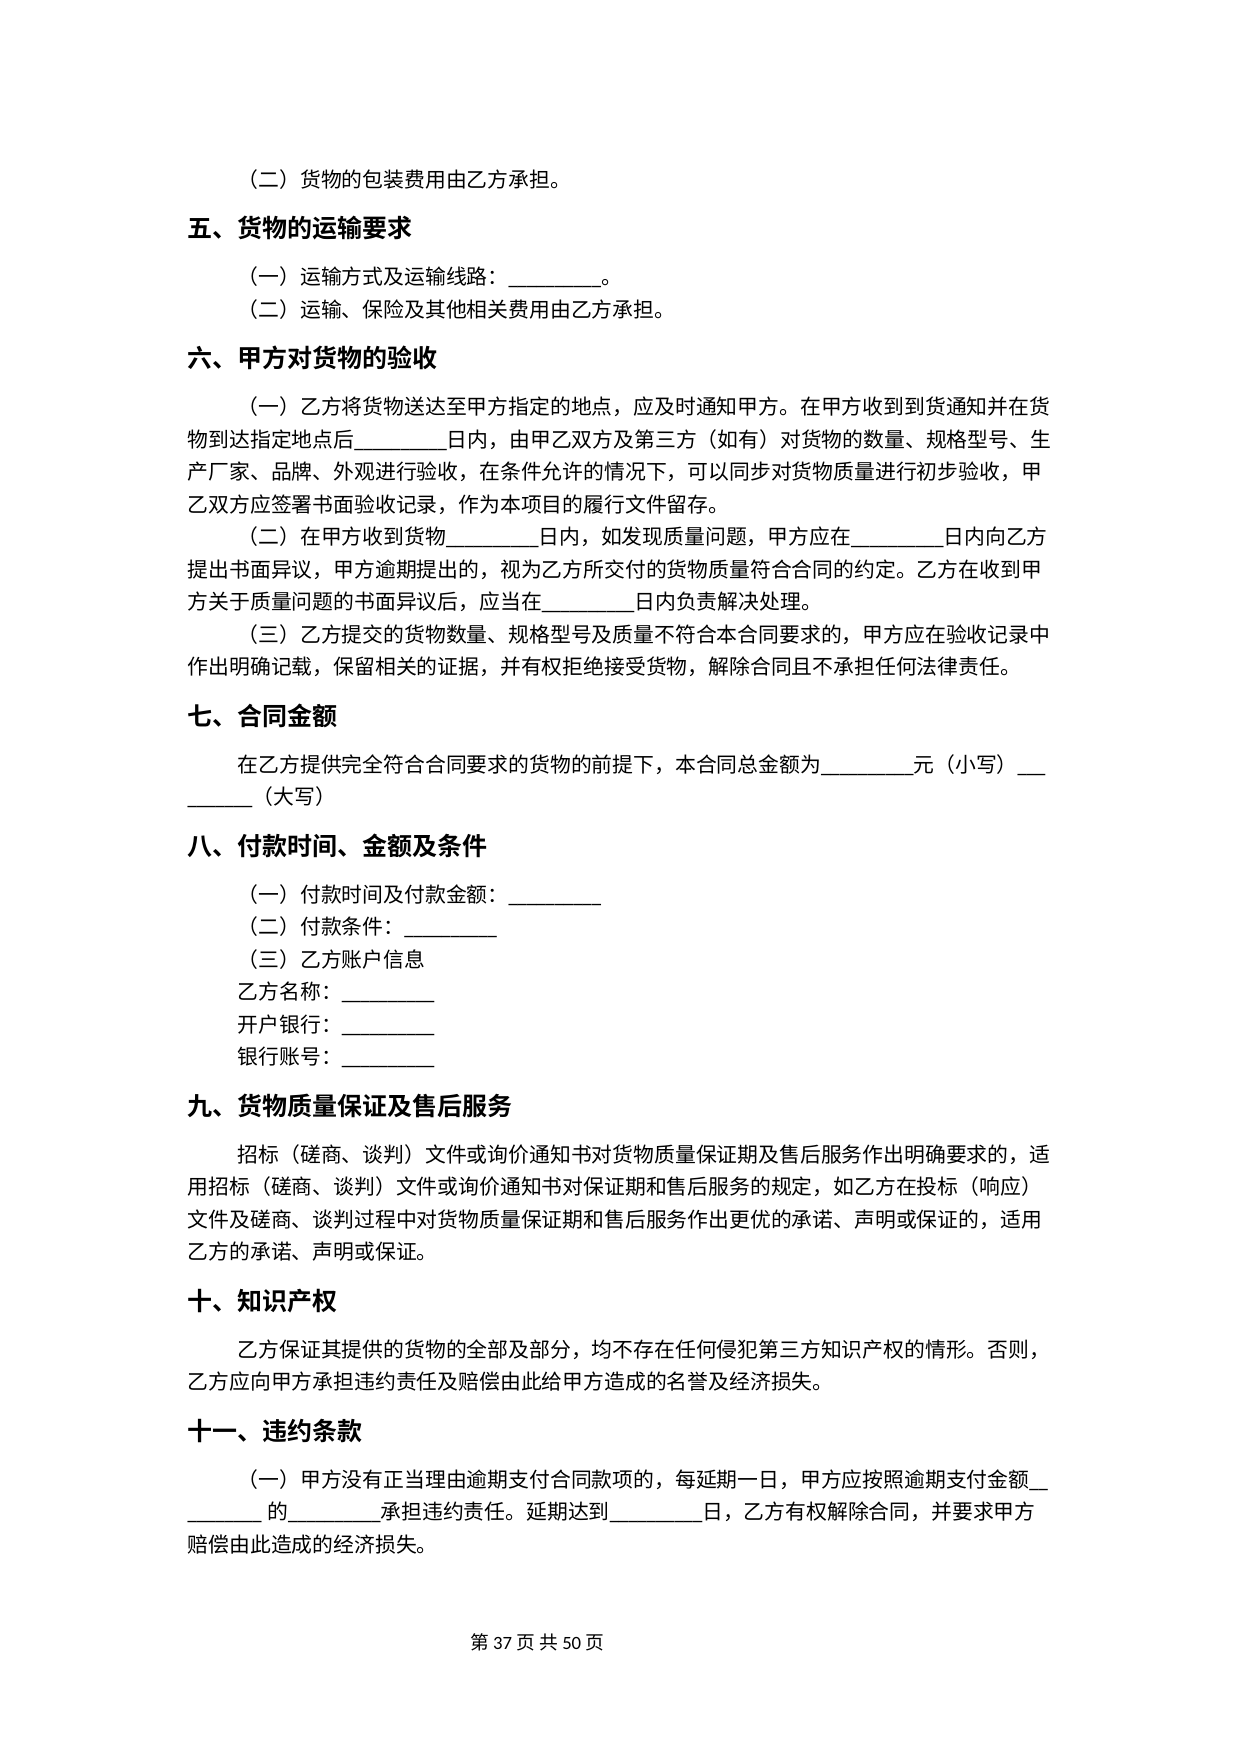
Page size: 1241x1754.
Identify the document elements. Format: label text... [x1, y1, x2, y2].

text 在乙方提供完全符合合同要求的货物的前提下，本合同总金额为__________元（小写）__________（大写） [187, 747, 1053, 812]
text 六、甲方对货物的验收 [187, 324, 1053, 389]
text 开户银行：__________ [187, 1007, 1053, 1039]
text （一）付款时间及付款金额：__________ [187, 877, 1053, 909]
text 七、合同金额 [187, 682, 1053, 747]
text 银行账号：__________ [187, 1039, 1053, 1072]
text （一）甲方没有正当理由逾期支付合同款项的，每延期一日，甲方应按照逾期支付金额__________ 的__________承担违约责任。延期达到__________日，乙方有权解除合同，并要求甲方赔偿由此造成的经济损失。 [187, 1462, 1053, 1559]
text 十一、违约条款 [187, 1397, 1053, 1462]
text （三）乙方提交的货物数量、规格型号及质量不符合本合同要求的，甲方应在验收记录中作出明确记载，保留相关的证据，并有权拒绝接受货物，解除合同且不承担任何法律责任。 [187, 617, 1053, 682]
text 乙方保证其提供的货物的全部及部分，均不存在任何侵犯第三方知识产权的情形。否则，乙方应向甲方承担违约责任及赔偿由此给甲方造成的名誉及经济损失。 [187, 1332, 1053, 1397]
text （二）付款条件：__________ [187, 909, 1053, 942]
text （三）乙方账户信息 [187, 942, 1053, 974]
text （二）在甲方收到货物__________日内，如发现质量问题，甲方应在__________日内向乙方提出书面异议，甲方逾期提出的，视为乙方所交付的货物质量符合合同的约定。乙方在收到甲方关于质量问题的书面异议后，应当在__________日内负责解决处理。 [187, 519, 1053, 617]
text （一）运输方式及运输线路：__________。 [187, 259, 1053, 292]
text （一）乙方将货物送达至甲方指定的地点，应及时通知甲方。在甲方收到到货通知并在货物到达指定地点后__________日内，由甲乙双方及第三方（如有）对货物的数量、规格型号、生产厂家、品牌、外观进行验收，在条件允许的情况下，可以同步对货物质量进行初步验收，甲乙双方应签署书面验收记录，作为本项目的履行文件留存。 [187, 389, 1053, 519]
text 招标（磋商、谈判）文件或询价通知书对货物质量保证期及售后服务作出明确要求的，适用招标（磋商、谈判）文件或询价通知书对保证期和售后服务的规定，如乙方在投标（响应）文件及磋商、谈判过程中对货物质量保证期和售后服务作出更优的承诺、声明或保证的，适用乙方的承诺、声明或保证。 [187, 1137, 1053, 1267]
text （二）货物的包装费用由乙方承担。 [187, 162, 1053, 194]
text 九、货物质量保证及售后服务 [187, 1072, 1053, 1137]
text 十、知识产权 [187, 1267, 1053, 1332]
text 乙方名称：__________ [187, 974, 1053, 1007]
text 八、付款时间、金额及条件 [187, 812, 1053, 877]
text 五、货物的运输要求 [187, 194, 1053, 259]
text （二）运输、保险及其他相关费用由乙方承担。 [187, 292, 1053, 324]
